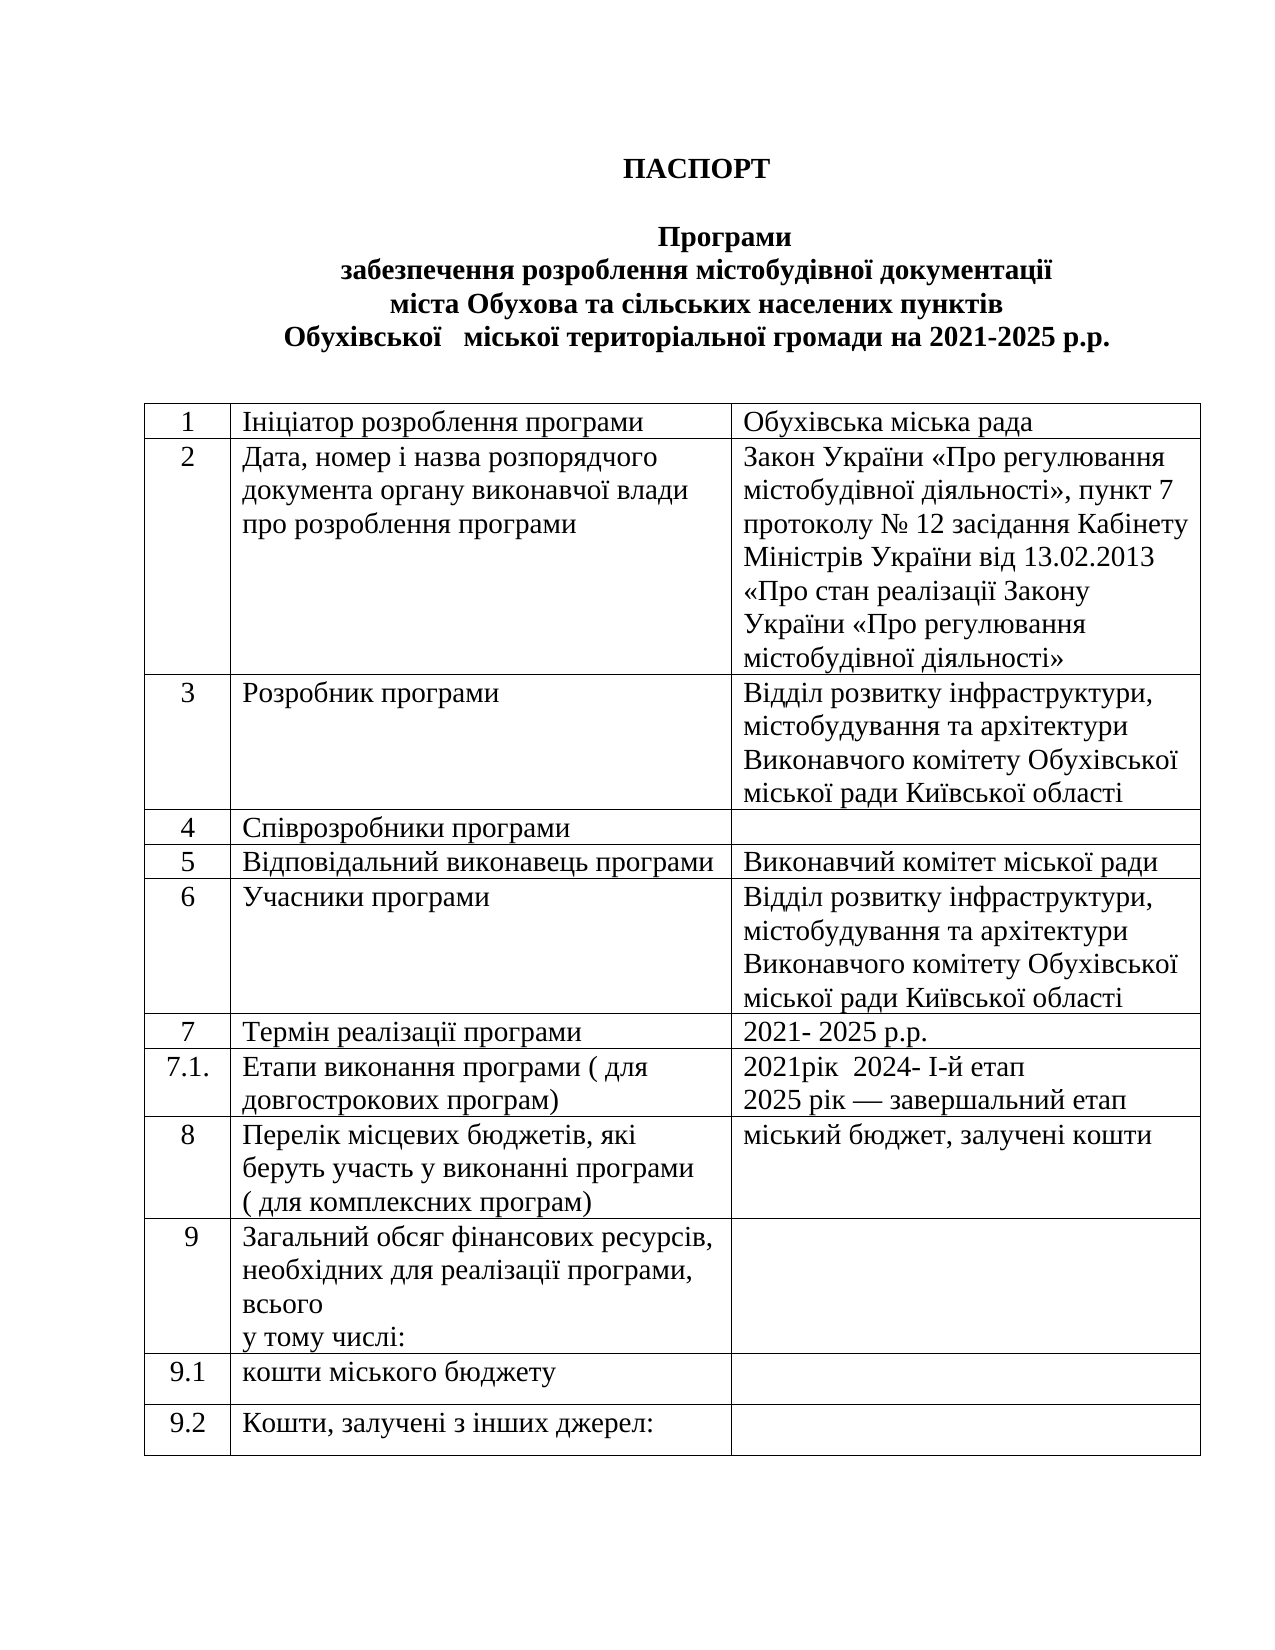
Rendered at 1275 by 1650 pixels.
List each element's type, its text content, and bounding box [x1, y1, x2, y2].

table_cell 6 [145, 879, 230, 1013]
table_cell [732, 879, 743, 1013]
table_header Ініціатор розроблення програми [231, 404, 731, 438]
table_cell 2021- 2025 р.р. [732, 1014, 1200, 1048]
table_cell Співрозробники програми [231, 810, 731, 843]
text забезпечення розроблення містобудівної документації [177, 252, 1216, 286]
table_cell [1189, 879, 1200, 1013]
text Програми [177, 219, 1216, 252]
table_cell Відповідальний виконавець програми [231, 845, 731, 878]
table_header 1 [145, 404, 230, 438]
table_cell 2 [145, 439, 230, 674]
table_cell 3 [145, 675, 230, 809]
table_cell Дата, номер і назва розпорядчого документа органу виконавчої влади про розроблення програми [231, 439, 731, 674]
table_cell Кошти, залучені з інших джерел: [231, 1405, 731, 1455]
table_cell 2021рік 2024- І-й етап 2025 рік — завершальний етап [732, 1049, 1200, 1116]
table_cell Термін реалізації програми [231, 1014, 731, 1048]
text ПАСПОРТ [177, 152, 1216, 185]
table_cell 9.1 [145, 1354, 230, 1404]
table_cell Загальний обсяг фінансових ресурсів, необхідних для реалізації програми, всього у тому числі: [231, 1219, 731, 1353]
table_cell Перелік місцевих бюджетів, які беруть участь у виконанні програми ( для комплексних програм) [231, 1117, 731, 1218]
table_cell Виконавчий комітет міської ради [732, 845, 1200, 878]
table_cell [732, 810, 1200, 843]
table_cell кошти міського бюджету [231, 1354, 731, 1404]
table_cell Закон України «Про регулювання містобудівної діяльності», пункт 7 протоколу № 12 засідання Кабінету Міністрів України від 13.02.2013 «Про стан реалізації Закону України «Про регулювання містобудівної діяльності» [732, 439, 1200, 674]
table_cell 7.1. [145, 1049, 230, 1116]
table_cell Відділ розвитку інфраструктури, містобудування та архітектури Виконавчого комітету Обухівської міської ради Київської області [732, 675, 1200, 809]
table_cell [732, 1405, 1200, 1455]
text міста Обухова та сільських населених пунктів [177, 286, 1216, 319]
table_cell 8 [145, 1117, 230, 1218]
table_cell Етапи виконання програми ( для довгострокових програм) [231, 1049, 731, 1116]
table_cell міський бюджет, залучені кошти [732, 1117, 1200, 1218]
table_cell 7 [145, 1014, 230, 1048]
table_header Обухівська міська рада [732, 404, 1200, 438]
table_cell 4 [145, 810, 230, 843]
table_cell [732, 1354, 1200, 1404]
table_cell 5 [145, 845, 230, 878]
table_cell 9.2 [145, 1405, 230, 1455]
table_cell 9 [145, 1219, 230, 1353]
table_cell Учасники програми [231, 879, 731, 1013]
table_cell [732, 1219, 1200, 1353]
table_cell Розробник програми [231, 675, 731, 809]
text Обухівської міської територіальної громади на 2021-2025 р.р. [177, 319, 1216, 353]
